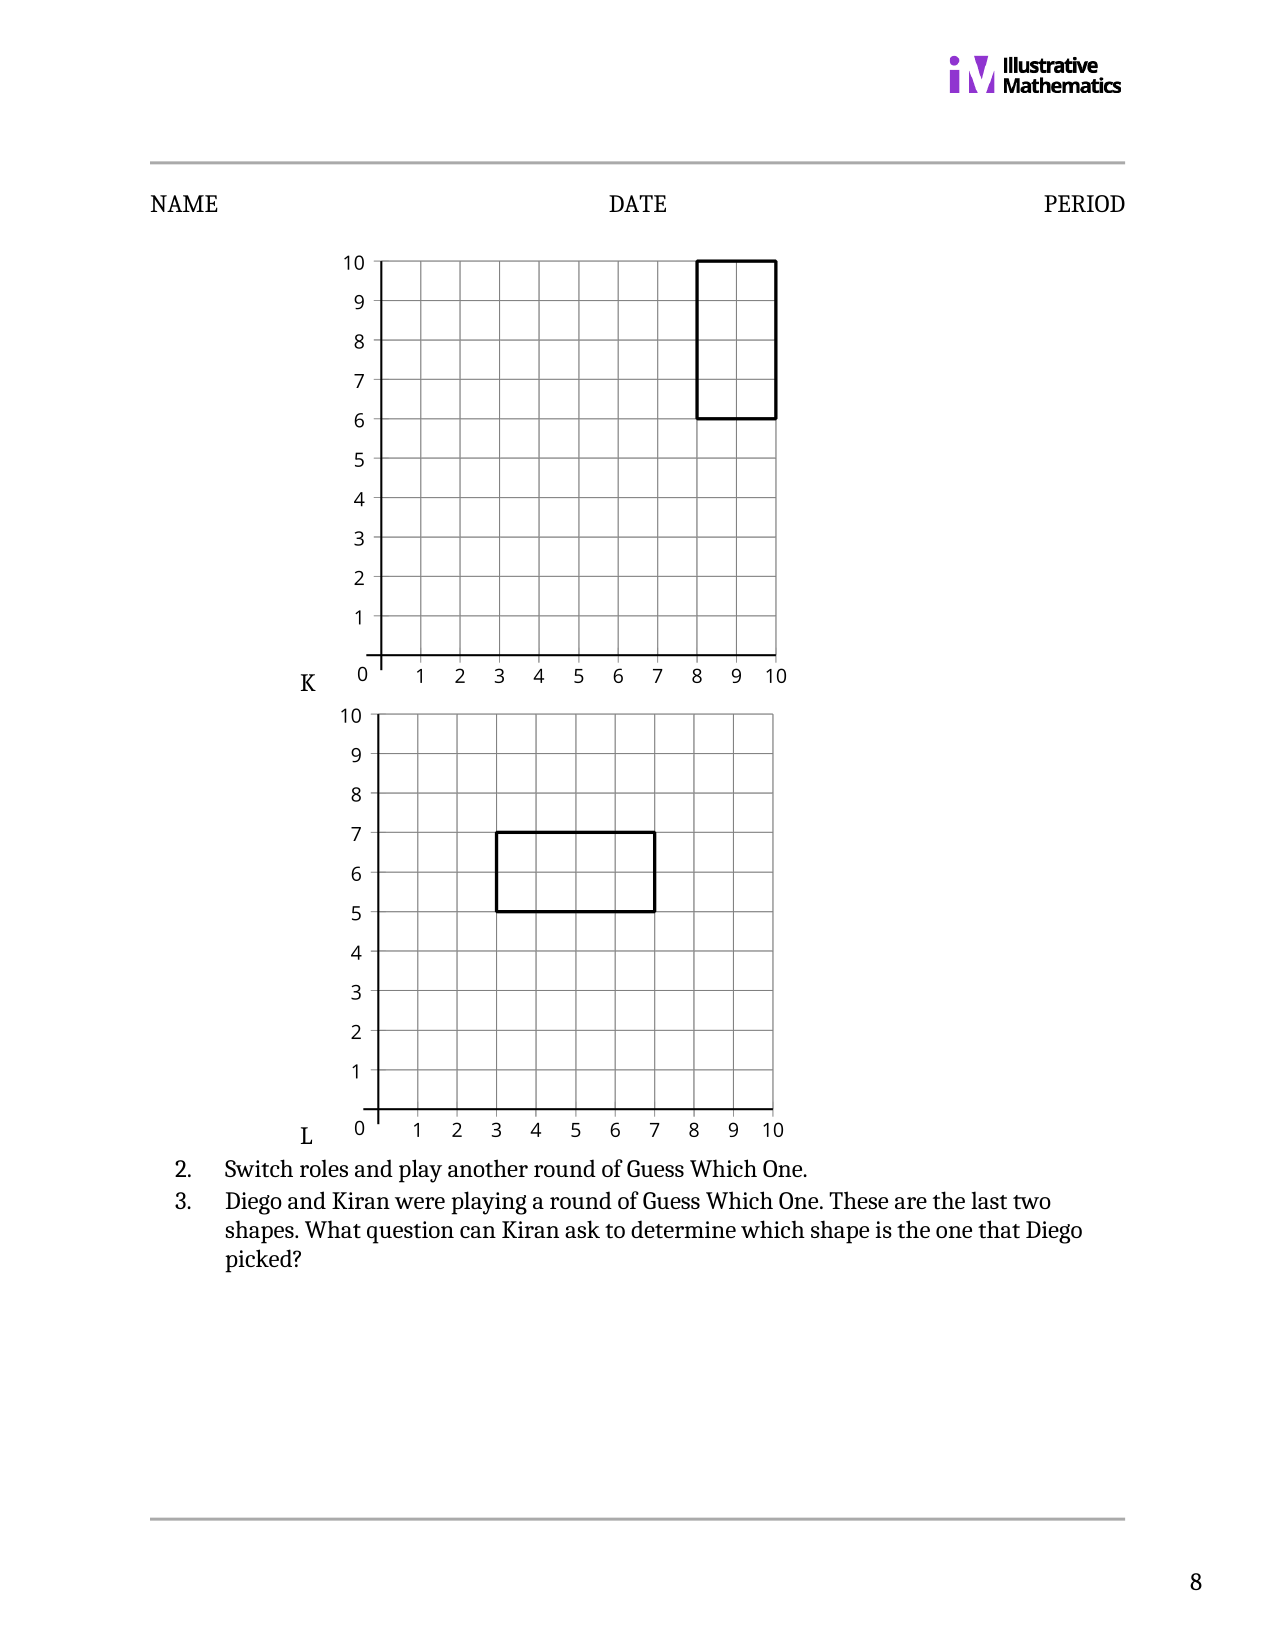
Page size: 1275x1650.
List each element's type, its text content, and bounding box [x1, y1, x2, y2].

picture [334, 247, 795, 691]
list Diego and Kiran were playing a round of Guess Which One. These are the last two shapes. What question can Kiran ask to determine which shape is the one that Diego picked? [175, 1187, 1125, 1273]
picture [331, 701, 792, 1145]
list Switch roles and play another round of Guess Which One. [175, 1154, 1125, 1183]
picture [949, 55, 1121, 93]
